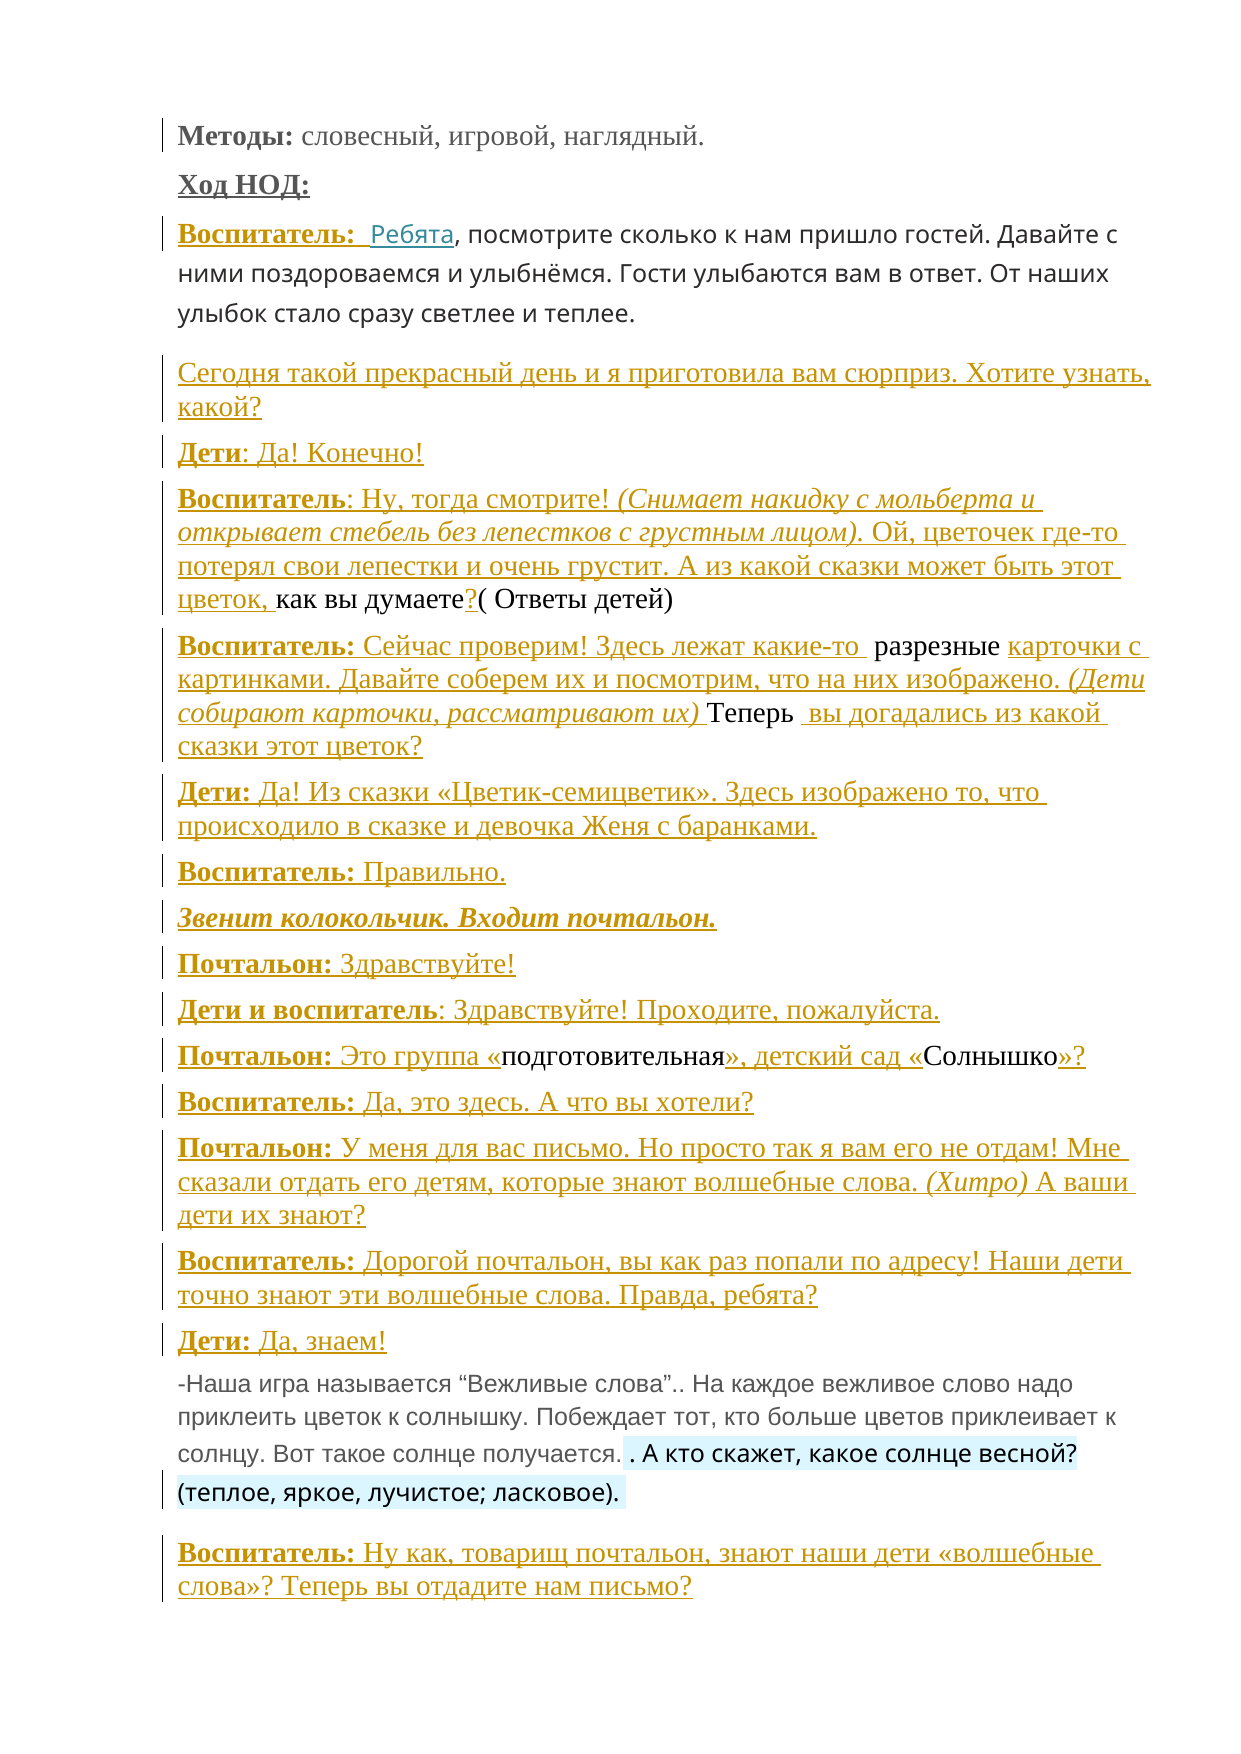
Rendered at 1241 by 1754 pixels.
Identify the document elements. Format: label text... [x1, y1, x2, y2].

text подготовительнаяСолнышко [177, 1038, 1152, 1072]
text Ход НОД: [177, 167, 1152, 201]
text Методы: словесный, игровой, наглядный. [177, 118, 1152, 152]
text -Наша игра называется “Вежливые слова”.. На каждое вежливое слово надо приклеить цветок к солнышку. Побеждает тот, кто больше цветов приклеивает к солнцу. Вот такое солнце получается. . А кто скажет, какое солнце весной? (теплое, яркое, лучистое; ласковое). [177, 1369, 1152, 1509]
text как вы думаете( Ответы детей) [177, 481, 1152, 615]
text разрезные Теперь [177, 628, 1152, 762]
text Ребята, посмотрите сколько к нам пришло гостей. Давайте с ними поздороваемся и улыбнёмся. Гости улыбаются вам в ответ. От наших улыбок стало сразу светлее и теплее. [177, 216, 1152, 329]
